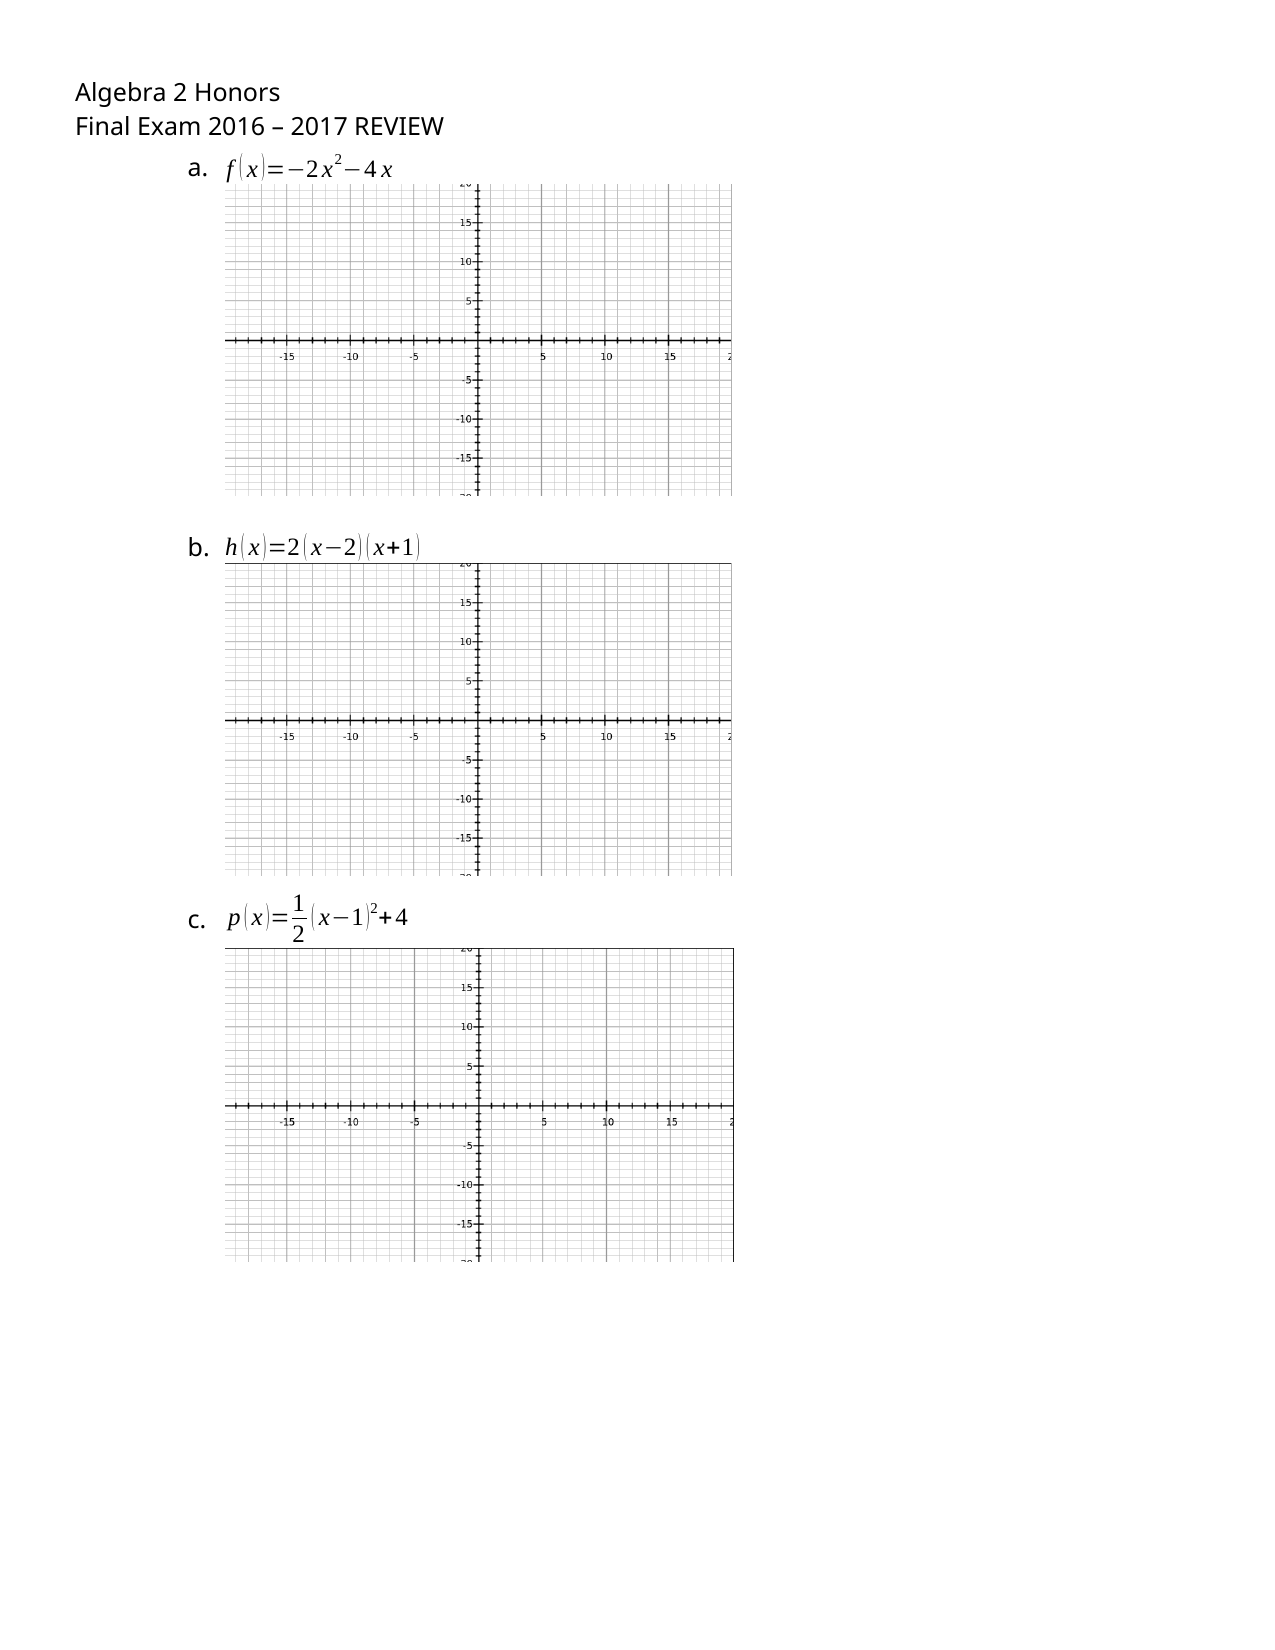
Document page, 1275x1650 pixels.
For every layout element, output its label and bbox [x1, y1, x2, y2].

picture [225, 563, 732, 876]
picture [225, 184, 732, 496]
picture [225, 948, 734, 1262]
